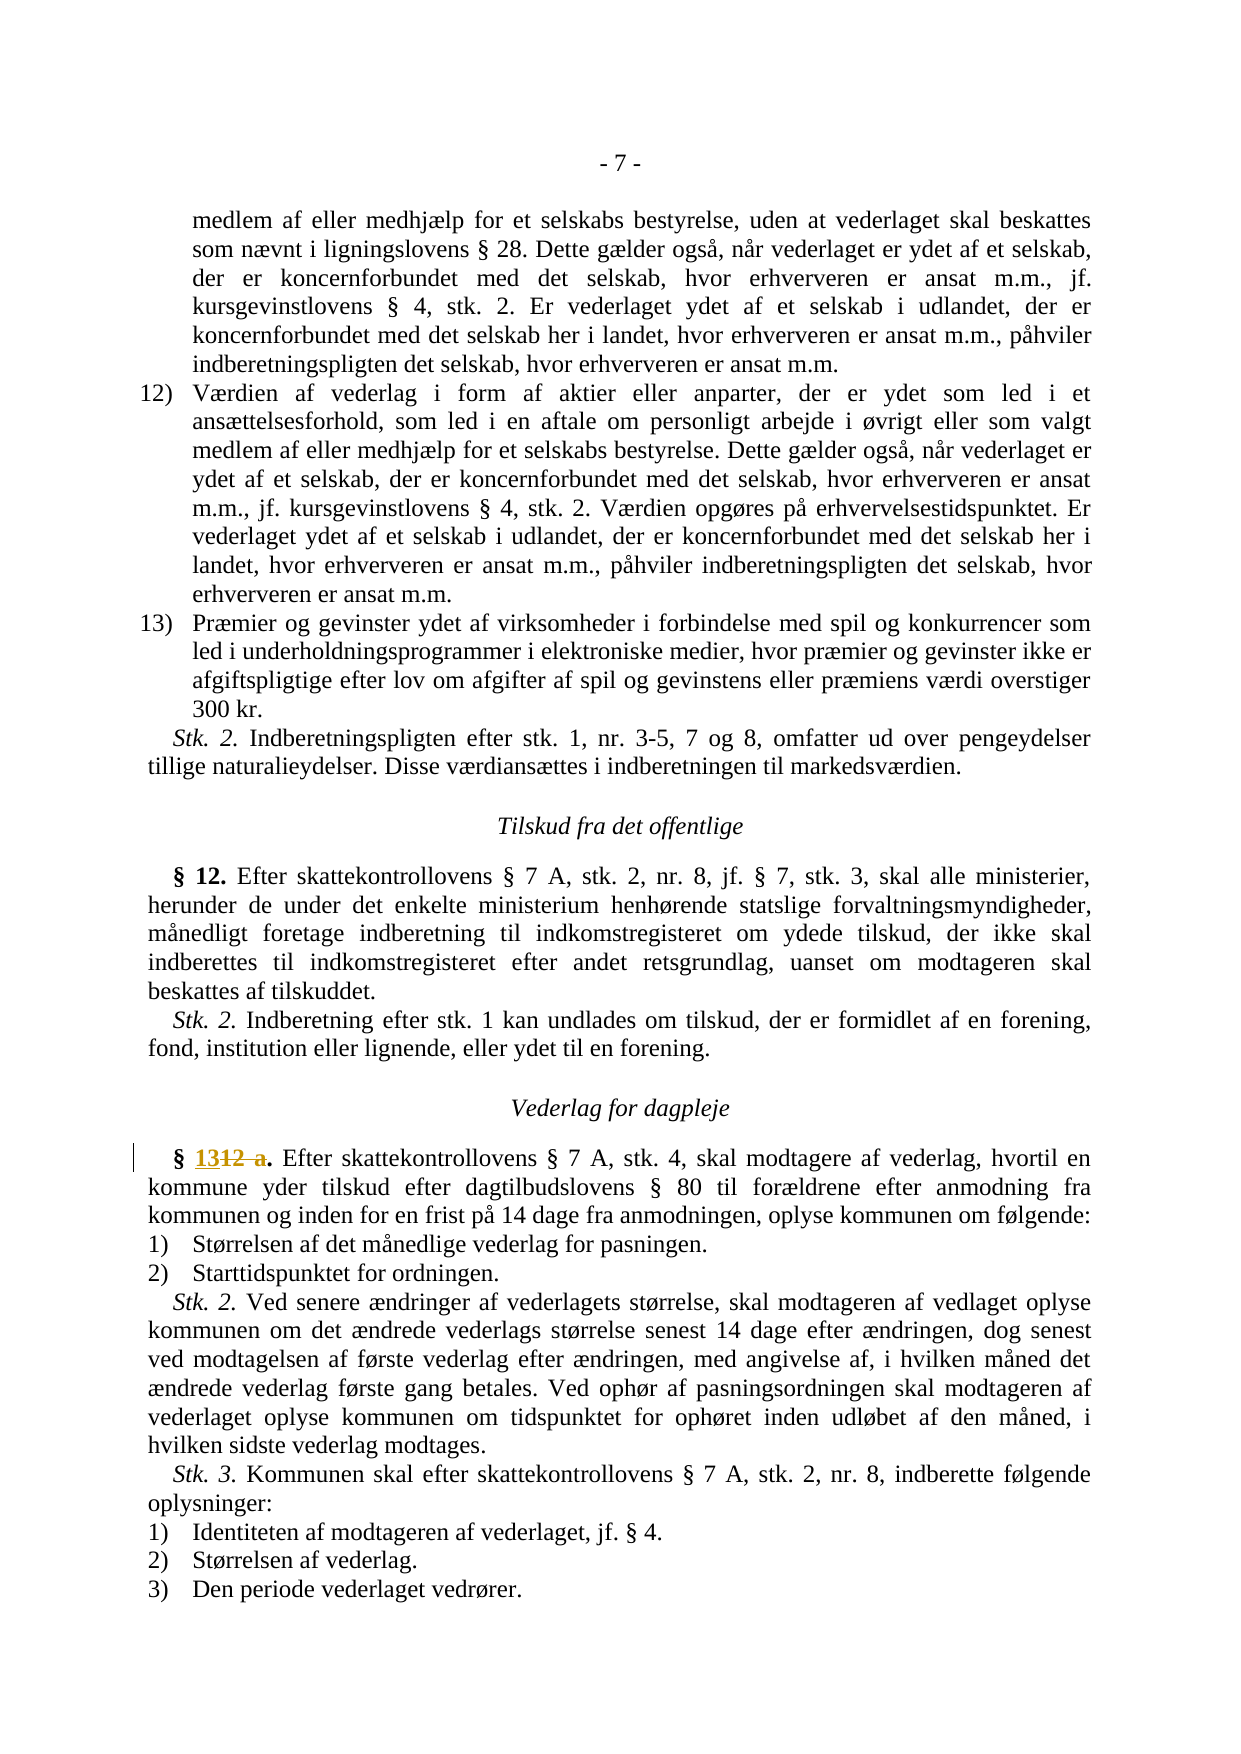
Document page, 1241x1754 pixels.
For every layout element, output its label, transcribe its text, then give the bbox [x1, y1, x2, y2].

list Starttidspunktet for ordningen. [148, 1258, 1092, 1287]
text Stk. 2. Indberetning efter stk. 1 kan undlades om tilskud, der er formidlet af en forening, fond, institution eller lignende, eller ydet til en forening. [148, 1005, 1092, 1062]
text Stk. 2. Ved senere ændringer af vederlagets størrelse, skal modtageren af vedlaget oplyse kommunen om det ændrede vederlags størrelse senest 14 dage efter ændringen, dog senest ved modtagelsen af første vederlag efter ændringen, med angivelse af, i hvilken måned det ændrede vederlag første gang betales. Ved ophør af pasningsordningen skal modtageren af vederlaget oplyse kommunen om tidspunktet for ophøret inden udløbet af den måned, i hvilken sidste vederlag modtages. [148, 1287, 1092, 1459]
text Stk. 2. Indberetningspligten efter stk. 1, nr. 3-5, 7 og 8, omfatter ud over pengeydelser tillige naturalieydelser. Disse værdiansættes i indberetningen til markedsværdien. [148, 723, 1092, 780]
list Den periode vederlaget vedrører. [148, 1574, 1092, 1603]
list Identiteten af modtageren af vederlaget, jf. § 4. [148, 1517, 1092, 1546]
text Vederlag for dagpleje [148, 1093, 1092, 1122]
text Stk. 3. Kommunen skal efter skattekontrollovens § 7 A, stk. 2, nr. 8, indberette følgende oplysninger: [148, 1459, 1092, 1517]
text Tilskud fra det offentlige [148, 811, 1092, 840]
text § 12. Efter skattekontrollovens § 7 A, stk. 2, nr. 8, jf. § 7, stk. 3, skal alle ministerier, herunder de under det enkelte ministerium henhørende statslige forvaltningsmyndigheder, månedligt foretage indberetning til indkomstregisteret om ydede tilskud, der ikke skal indberettes til indkomstregisteret efter andet retsgrundlag, uanset om modtageren skal beskattes af tilskuddet. [148, 861, 1092, 1005]
list Præmier og gevinster ydet af virksomheder i forbindelse med spil og konkurrencer som led i underholdningsprogrammer i elektroniske medier, hvor præmier og gevinster ikke er afgiftspligtige efter lov om afgifter af spil og gevinstens eller præmiens værdi overstiger 300 kr. [139, 608, 1092, 723]
text § . Efter skattekontrollovens § 7 A, stk. 4, skal modtagere af vederlag, hvortil en kommune yder tilskud efter dagtilbudslovens § 80 til forældrene efter anmodning fra kommunen og inden for en frist på 14 dage fra anmodningen, oplyse kommunen om følgende: [148, 1143, 1092, 1229]
list Størrelsen af vederlag. [148, 1546, 1092, 1574]
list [139, 205, 1092, 378]
list Størrelsen af det månedlige vederlag for pasningen. [148, 1229, 1092, 1258]
list Værdien af vederlag i form af aktier eller anparter, der er ydet som led i et ansættelsesforhold, som led i en aftale om personligt arbejde i øvrigt eller som valgt medlem af eller medhjælp for et selskabs bestyrelse. Dette gælder også, når vederlaget er ydet af et selskab, der er koncernforbundet med det selskab, hvor erhververen er ansat m.m., jf. kursgevinstlovens § 4, stk. 2. Værdien opgøres på erhvervelsestidspunktet. Er vederlaget ydet af et selskab i udlandet, der er koncernforbundet med det selskab her i landet, hvor erhververen er ansat m.m., påhviler indberetningspligten det selskab, hvor erhververen er ansat m.m. [139, 378, 1092, 608]
